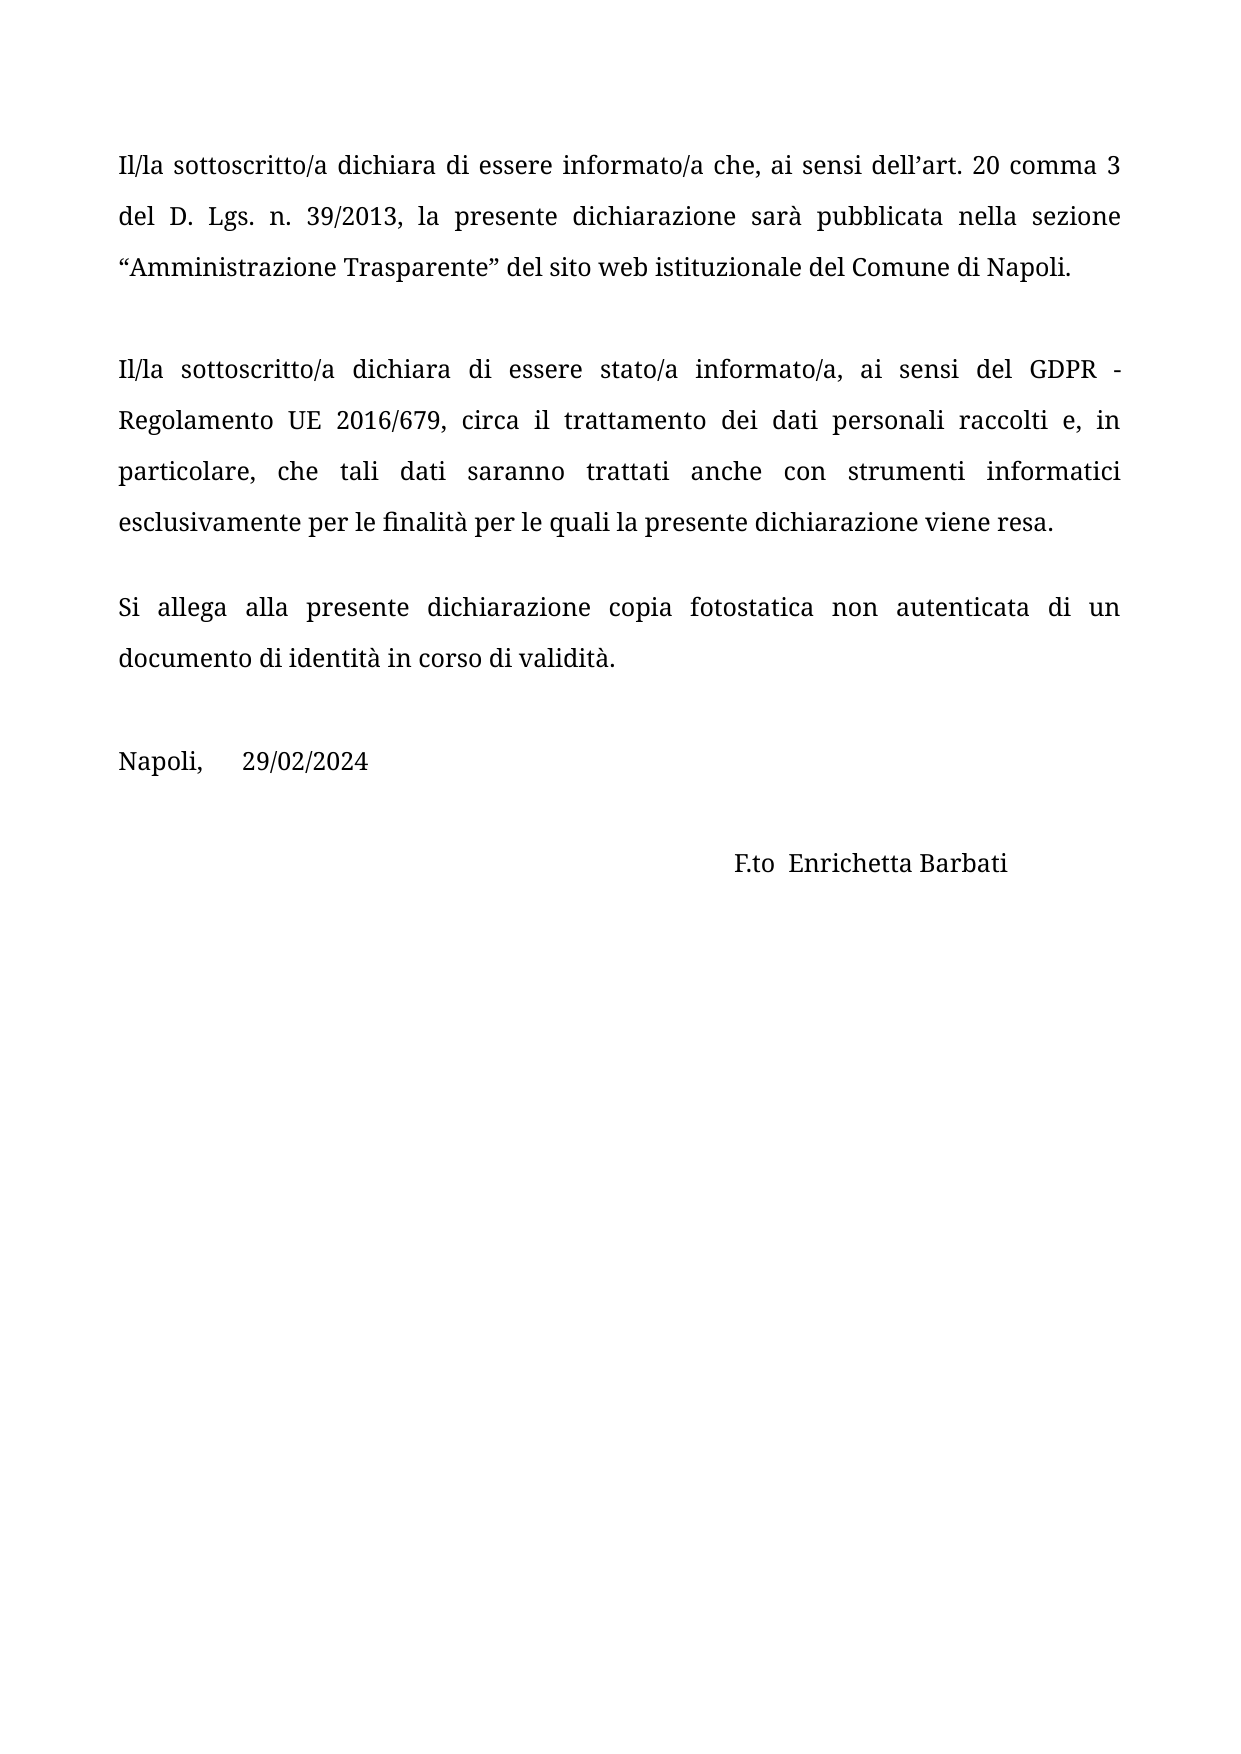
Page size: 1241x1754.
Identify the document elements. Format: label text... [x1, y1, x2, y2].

text Il/la sottoscritto/a dichiara di essere informato/a che, ai sensi dell’art. 20 comma 3 del D. Lgs. n. 39/2013, la presente dichiarazione sarà pubblicata nella sezione “Amministrazione Trasparente” del sito web istituzionale del Comune di Napoli. [118, 148, 1122, 284]
text Il/la sottoscritto/a dichiara di essere stato/a informato/a, ai sensi del GDPR - Regolamento UE 2016/679, circa il trattamento dei dati personali raccolti e, in particolare, che tali dati saranno trattati anche con strumenti informatici esclusivamente per le finalità per le quali la presente dichiarazione viene resa. [118, 352, 1122, 539]
table_header Napoli, 29/02/2024 [107, 743, 616, 947]
text Si allega alla presente dichiarazione copia fotostatica non autenticata di un documento di identità in corso di validità. [118, 590, 1122, 675]
table_header F.to Enrichetta Barbati [616, 743, 1125, 947]
